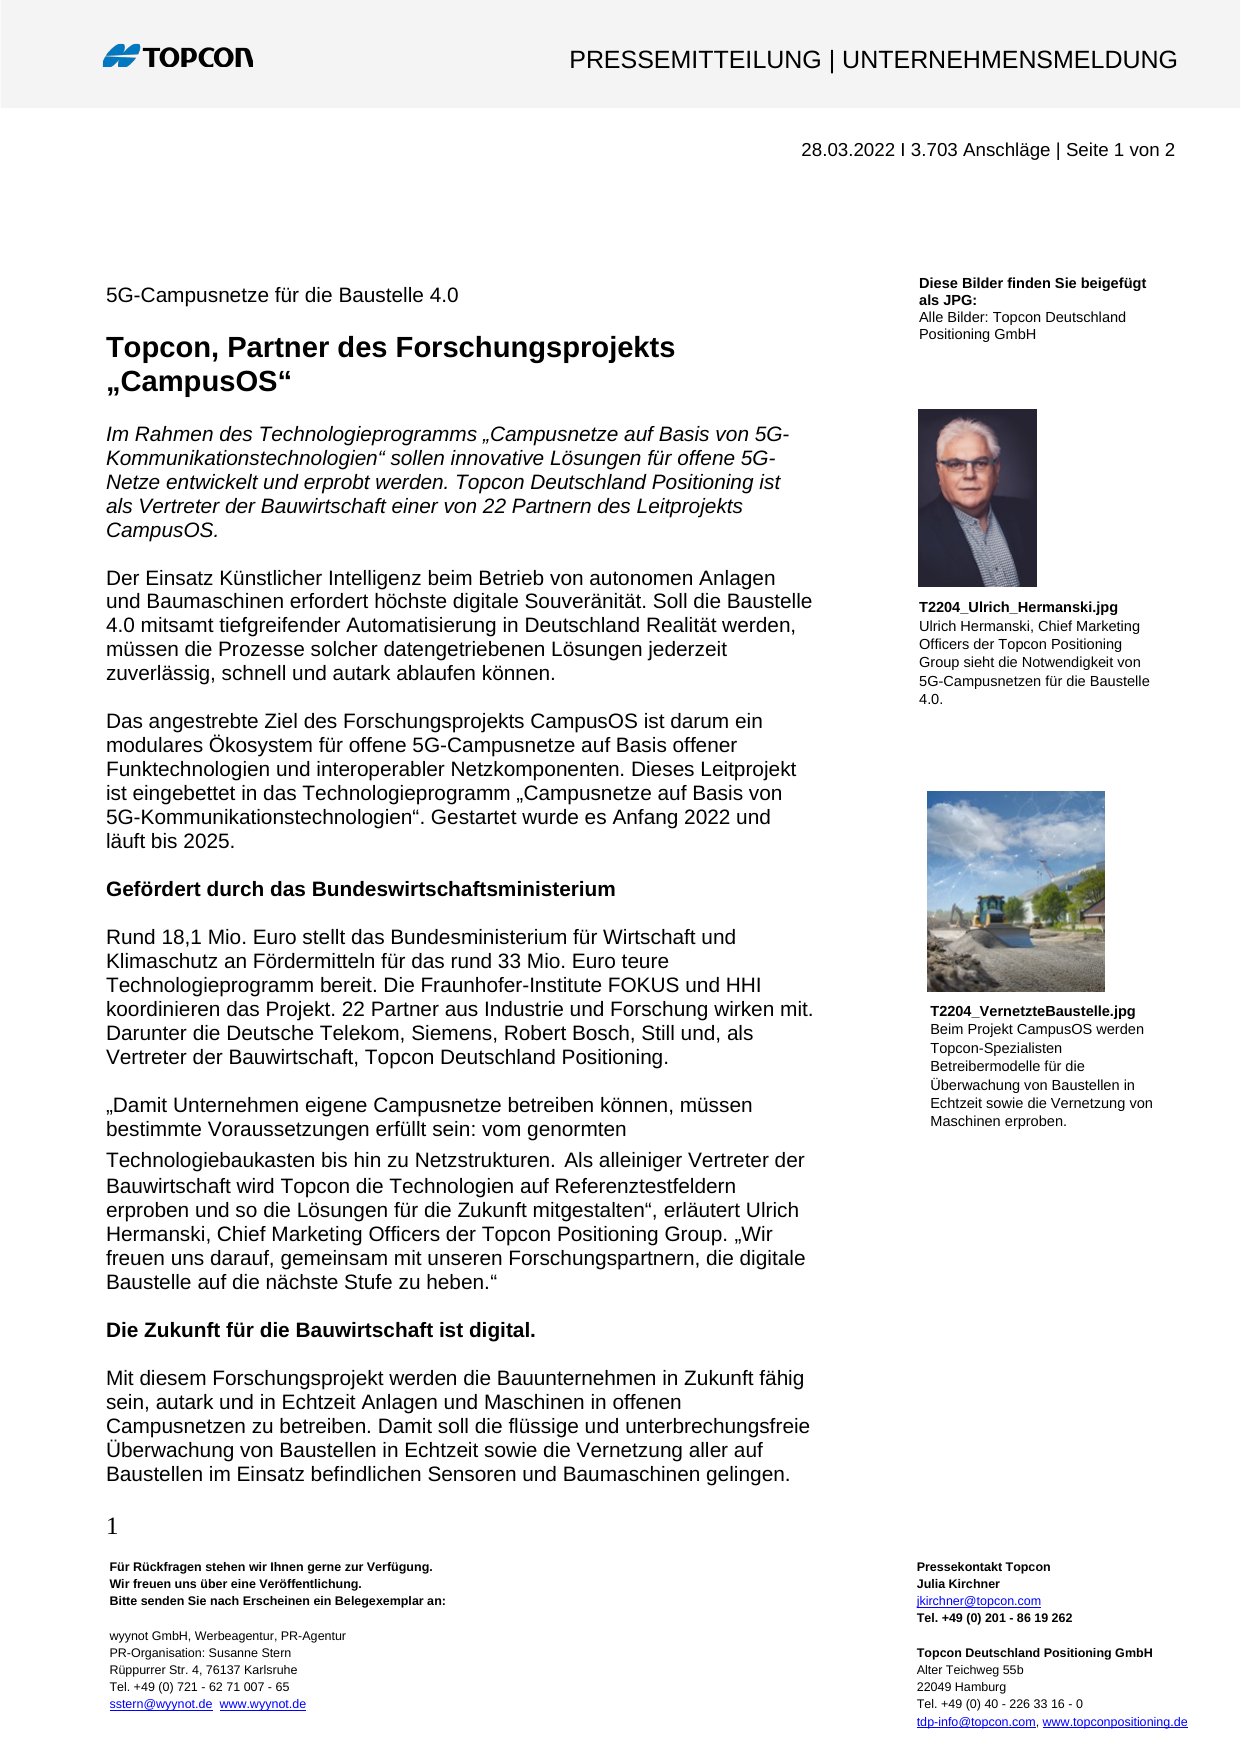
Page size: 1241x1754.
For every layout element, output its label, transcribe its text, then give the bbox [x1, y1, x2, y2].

picture [927, 791, 1105, 992]
text „Damit Unternehmen eigene Campusnetze betreiben können, müssen bestimmte Voraussetzungen erfüllt sein: vom genormten Technologiebaukasten bis hin zu Netzstrukturen. Als alleiniger Vertreter der Bauwirtschaft wird Topcon die Technologien auf Referenztestfeldern erproben und so die Lösungen für die Zukunft mitgestalten“, erläutert Ulrich Hermanski, Chief Marketing Officers der Topcon Positioning Group. „Wir freuen uns darauf, gemeinsam mit unseren Forschungspartnern, die digitale Baustelle auf die nächste Stufe zu heben.“ [106, 1092, 814, 1294]
text Im Rahmen des Technologieprogramms „Campusnetze auf Basis von 5G-Kommunikationstechnologien“ sollen innovative Lösungen für offene 5G-Netze entwickelt und erprobt werden. Topcon Deutschland Positioning ist als Vertreter der Bauwirtschaft einer von 22 Partnern des Leitprojekts CampusOS. [106, 422, 814, 541]
text Topcon, Partner des Forschungsprojekts „CampusOS“ [106, 331, 814, 398]
text Der Einsatz Künstlicher Intelligenz beim Betrieb von autonomen Anlagen und Baumaschinen erfordert höchste digitale Souveränität. Soll die Baustelle 4.0 mitsamt tiefgreifender Automatisierung in Deutschland Realität werden, müssen die Prozesse solcher datengetriebenen Lösungen jederzeit zuverlässig, schnell und autark ablaufen können. [106, 565, 814, 685]
text Das angestrebte Ziel des Forschungsprojekts CampusOS ist darum ein modulares Ökosystem für offene 5G-Campusnetze auf Basis offener Funktechnologien und interoperabler Netzkomponenten. Dieses Leitprojekt ist eingebettet in das Technologieprogramm „Campusnetze auf Basis von 5G-Kommunikationstechnologien“. Gestartet wurde es Anfang 2022 und läuft bis 2025. [106, 709, 814, 853]
text 5G-Campusnetze für die Baustelle 4.0 [106, 283, 815, 307]
text Gefördert durch das Bundeswirtschaftsministerium [106, 877, 814, 901]
text Mit diesem Forschungsprojekt werden die Bauunternehmen in Zukunft fähig sein, autark und in Echtzeit Anlagen und Maschinen in offenen Campusnetzen zu betreiben. Damit soll die flüssige und unterbrechungsfreie Überwachung von Baustellen in Echtzeit sowie die Vernetzung aller auf Baustellen im Einsatz befindlichen Sensoren und Baumaschinen gelingen. [106, 1366, 814, 1485]
picture [102, 43, 253, 67]
picture [918, 409, 1037, 587]
text Rund 18,1 Mio. Euro stellt das Bundesministerium für Wirtschaft und Klimaschutz an Fördermitteln für das rund 33 Mio. Euro teure Technologieprogramm bereit. Die Fraunhofer-Institute FOKUS und HHI koordinieren das Projekt. 22 Partner aus Industrie und Forschung wirken mit. Darunter die Deutsche Telekom, Siemens, Robert Bosch, Still und, als Vertreter der Bauwirtschaft, Topcon Deutschland Positioning. [106, 925, 814, 1068]
text Die Zukunft für die Bauwirtschaft ist digital. [106, 1318, 814, 1342]
